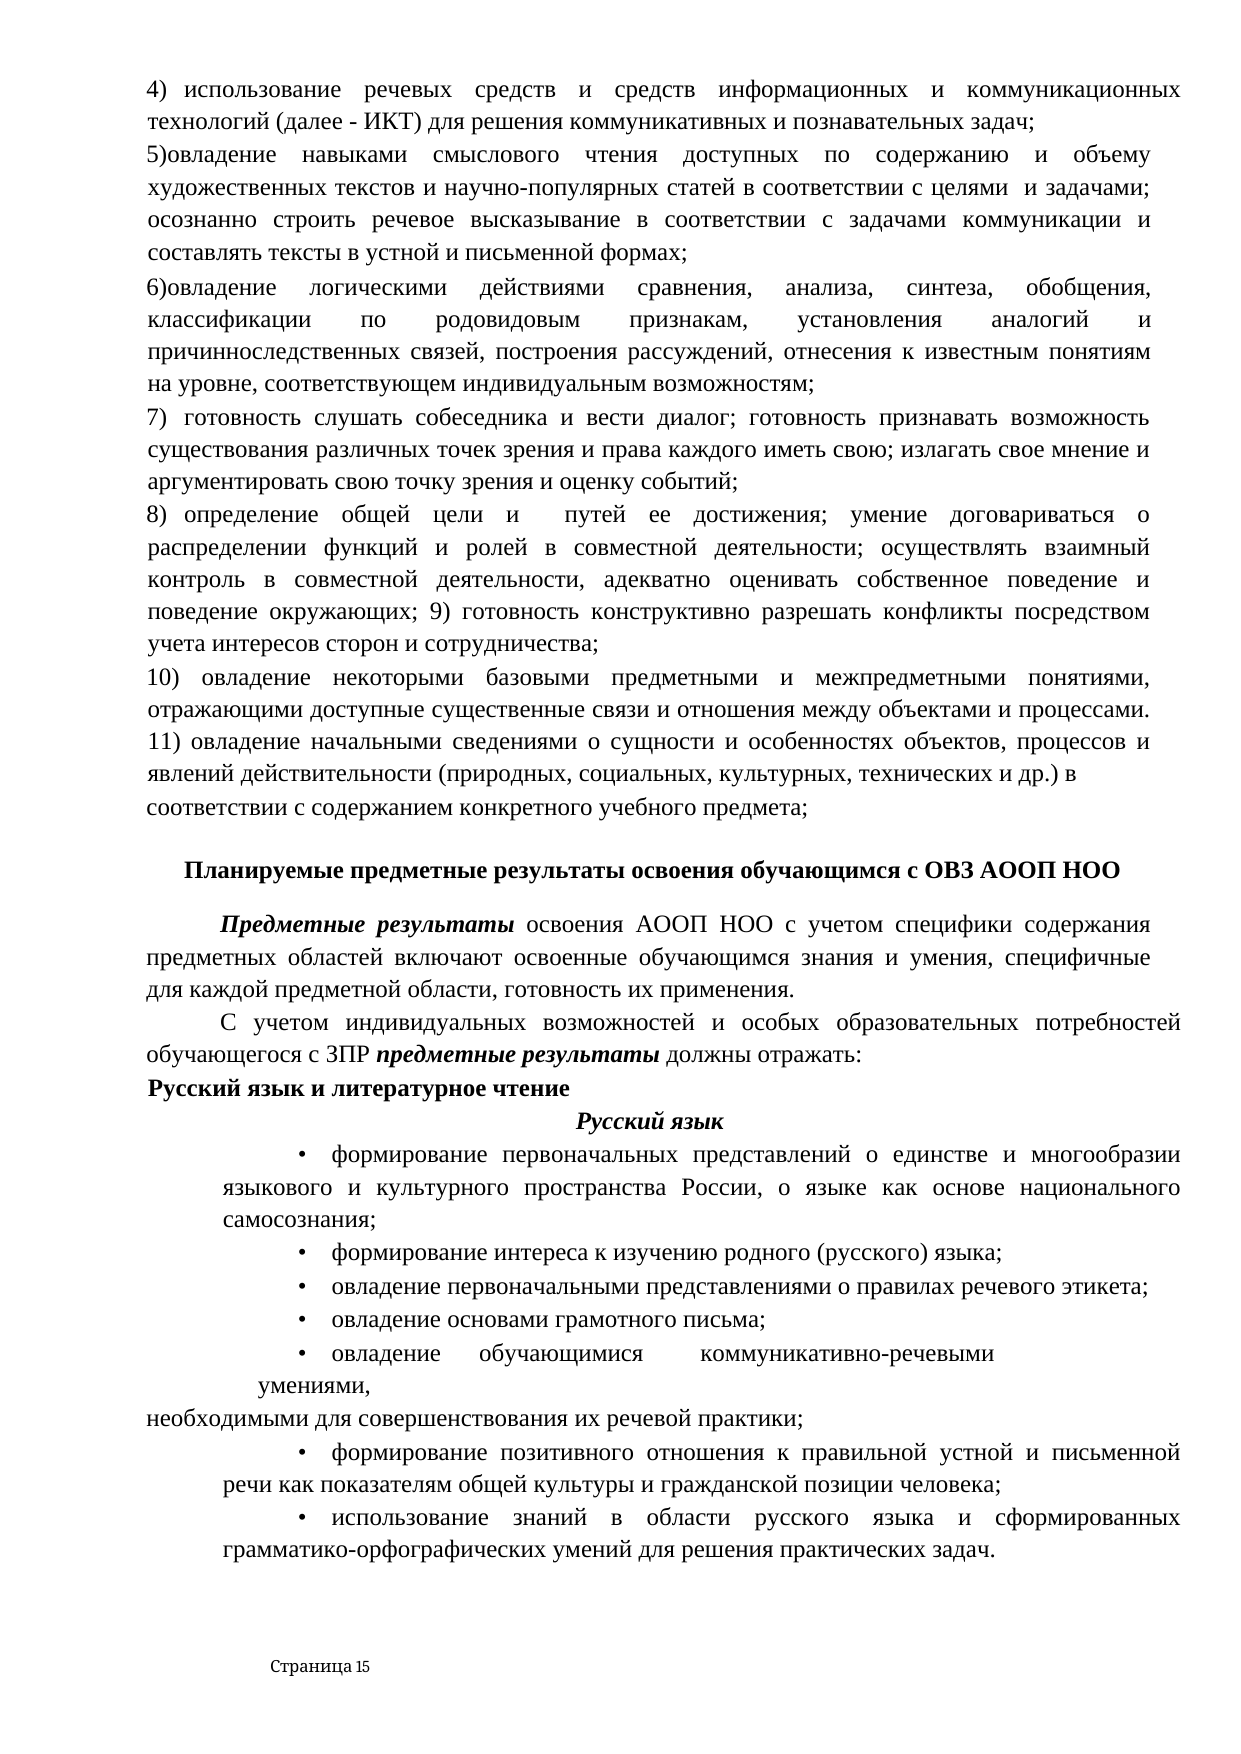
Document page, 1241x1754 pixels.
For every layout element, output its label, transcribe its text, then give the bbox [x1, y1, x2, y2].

text соответствии с содержанием конкретного учебного предмета; [146, 792, 1181, 820]
list определение общей цели и путей ее достижения; умение договариваться о распределении функций и ролей в совместной деятельности; осуществлять взаимный контроль в совместной деятельности, адекватно оценивать собственное поведение и поведение окружающих; 9) готовность конструктивно разрешать конфликты посредством учета интересов сторон и сотрудничества; [146, 499, 1151, 657]
list использование знаний в области русского языка и сформированных грамматико-орфографических умений для решения практических задач. [223, 1502, 1181, 1563]
text Русский язык и литературное чтение [148, 1073, 1182, 1102]
list овладение первоначальными представлениями о правилах речевого этикета; [223, 1271, 1181, 1299]
text 5)овладение навыками смыслового чтения доступных по содержанию и объему художественных текстов и научно-популярных статей в соответствии с целями и задачами; осознанно строить речевое высказывание в соответствии с задачами коммуникации и составлять тексты в устной и письменной формах; [146, 139, 1152, 267]
list овладение основами грамотного письма; [223, 1304, 1181, 1333]
subtitle Русский язык [194, 1106, 1105, 1135]
list формирование первоначальных представлений о единстве и многообразии языкового и культурного пространства России, о языке как основе национального самосознания; [223, 1139, 1181, 1233]
list формирование интереса к изучению родного (русского) языка; [223, 1237, 1181, 1266]
text необходимыми для совершенствования их речевой практики; [146, 1403, 1181, 1432]
text Предметные результаты освоения АООП НОО с учетом специфики содержания предметных областей включают освоенные обучающимся знания и умения, специфичные для каждой предметной области, готовность их применения. [146, 909, 1152, 1003]
list готовность слушать собеседника и вести диалог; готовность признавать возможность существования различных точек зрения и права каждого иметь свою; излагать свое мнение и аргументировать свою точку зрения и оценку событий; [146, 402, 1151, 495]
text Планируемые предметные результаты освоения обучающимся с ОВЗ АООП НОО [184, 855, 1182, 884]
list овладение обучающимися коммуникативно-речевыми умениями, [223, 1338, 1181, 1399]
list использование речевых средств и средств информационных и коммуникационных технологий (далее - ИКТ) для решения коммуникативных и познавательных задач; [146, 74, 1181, 135]
list формирование позитивного отношения к правильной устной и письменной речи как показателям общей культуры и гражданской позиции человека; [223, 1437, 1181, 1498]
text 6)овладение логическими действиями сравнения, анализа, синтеза, обобщения, классификации по родовидовым признакам, установления аналогий и причинноследственных связей, построения рассуждений, отнесения к известным понятиям на уровне, соответствующем индивидуальным возможностям; [146, 272, 1152, 397]
text 10) овладение некоторыми базовыми предметными и межпредметными понятиями, отражающими доступные существенные связи и отношения между объектами и процессами. 11) овладение начальными сведениями о сущности и особенностях объектов, процессов и явлений действительности (природных, социальных, культурных, технических и др.) в [146, 662, 1151, 787]
text С учетом индивидуальных возможностей и особых образовательных потребностей обучающегося с ЗПР предметные результаты должны отражать: [146, 1007, 1181, 1068]
